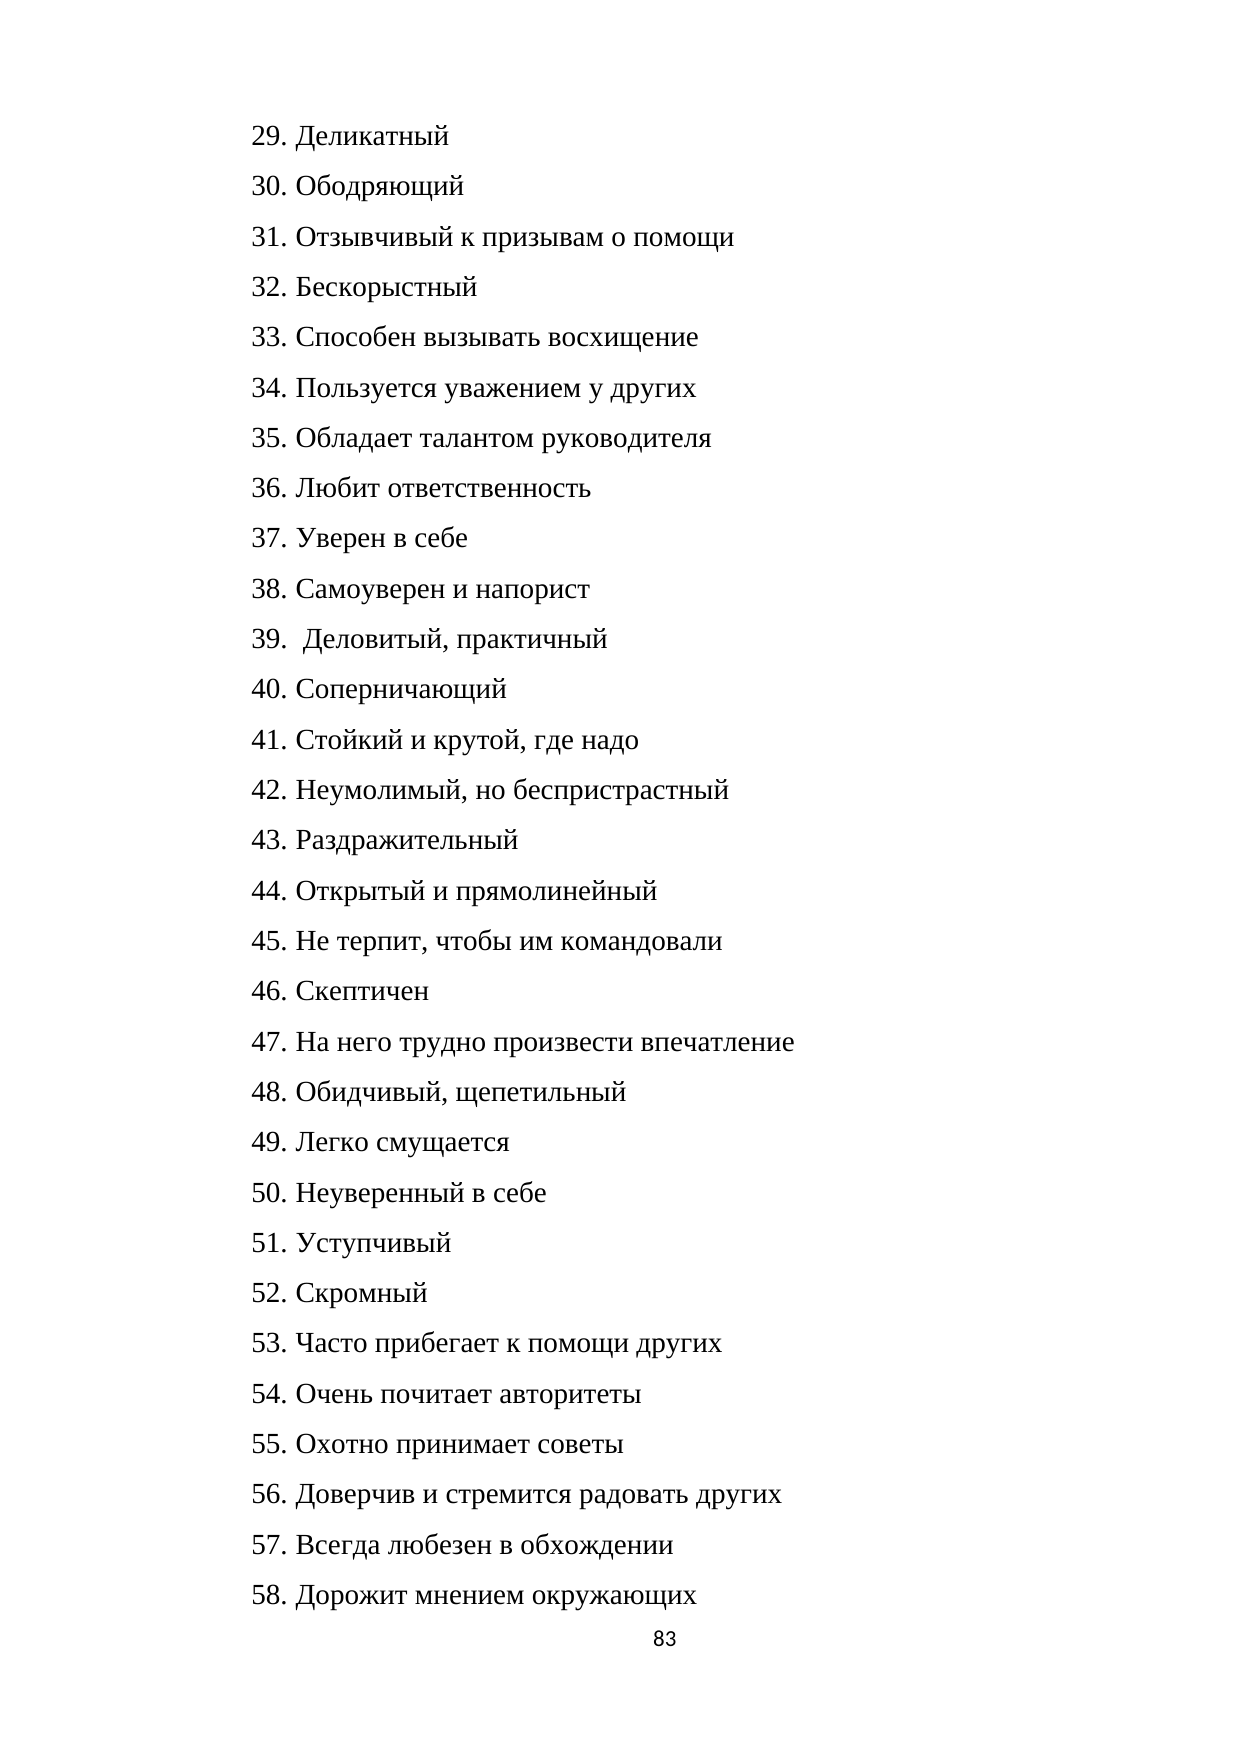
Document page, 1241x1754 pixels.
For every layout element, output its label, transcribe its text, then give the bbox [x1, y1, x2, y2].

list Уверен в себе [177, 521, 1152, 554]
list Раздражительный [177, 822, 1152, 856]
list Любит ответственность [177, 470, 1152, 504]
list Неуверенный в себе [177, 1175, 1152, 1208]
list Охотно принимает советы [177, 1426, 1152, 1460]
list Доверчив и стремится радовать других [177, 1477, 1152, 1510]
list Деловитый, практичный [177, 621, 1152, 655]
list Не терпит, чтобы им командовали [177, 923, 1152, 957]
list Обидчивый, щепетильный [177, 1074, 1152, 1108]
list Легко смущается [177, 1124, 1152, 1158]
list Обладает талантом руководителя [177, 420, 1152, 453]
list Бескорыстный [177, 269, 1152, 303]
list Способен вызывать восхищение [177, 319, 1152, 353]
list Очень почитает авторитеты [177, 1376, 1152, 1409]
list Часто прибегает к помощи других [177, 1326, 1152, 1359]
list Соперничающий [177, 672, 1152, 705]
list Всегда любезен в обхождении [177, 1527, 1152, 1560]
list Открытый и прямолинейный [177, 873, 1152, 906]
list Деликатный [177, 118, 1152, 152]
list Скромный [177, 1275, 1152, 1309]
list Стойкий и крутой, где надо [177, 722, 1152, 755]
list Уступчивый [177, 1225, 1152, 1258]
list Самоуверен и напорист [177, 571, 1152, 604]
list Ободряющий [177, 168, 1152, 202]
list Скептичен [177, 973, 1152, 1007]
list Неумолимый, но беспристрастный [177, 772, 1152, 806]
list Отзывчивый к призывам о помощи [177, 219, 1152, 252]
list На него трудно произвести впечатление [177, 1024, 1152, 1057]
list Пользуется уважением у других [177, 370, 1152, 403]
list Дорожит мнением окружающих [177, 1577, 1152, 1611]
